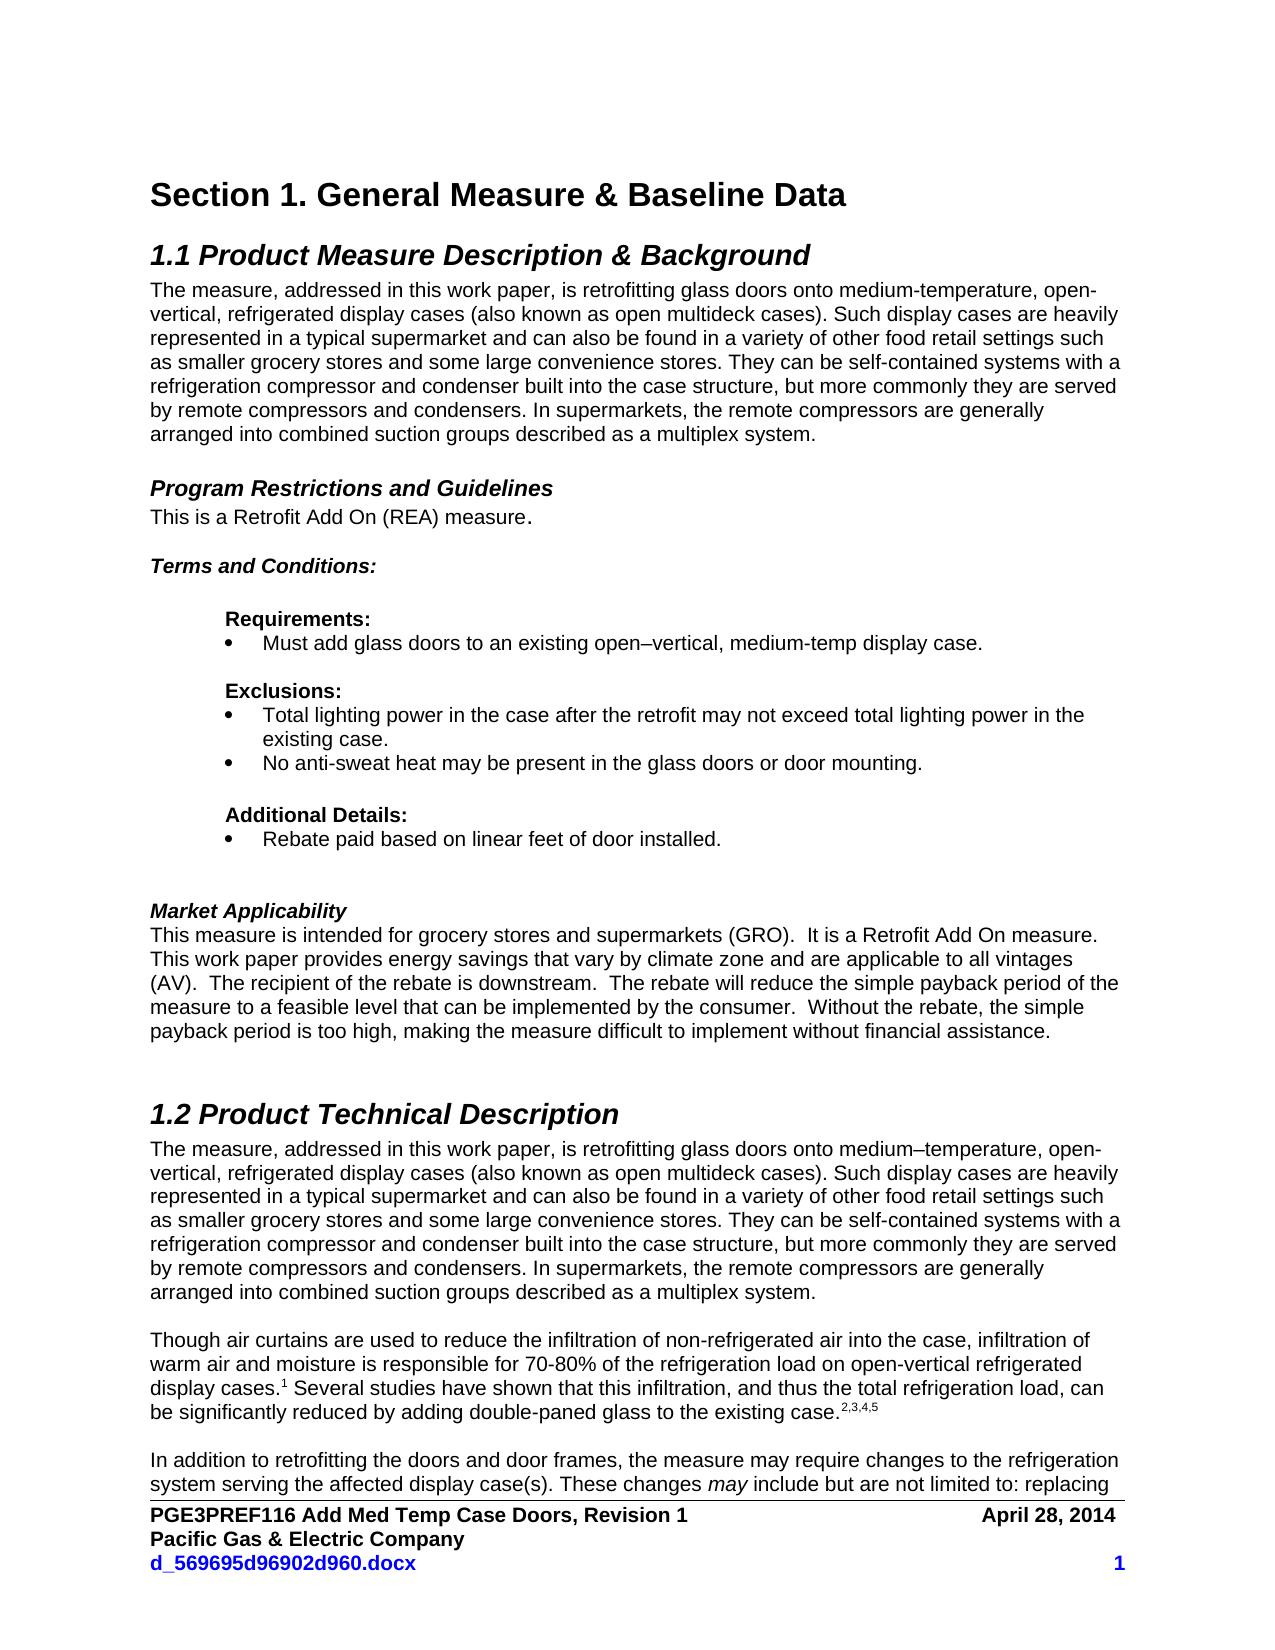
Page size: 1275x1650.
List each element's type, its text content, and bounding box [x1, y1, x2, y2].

text Exclusions: [225, 678, 1125, 702]
text Though air curtains are used to reduce the infiltration of non-refrigerated air into the case, infiltration of warm air and moisture is responsible for 70-80% of the refrigeration load on open-vertical refrigerated display cases. Several studies have shown that this infiltration, and thus the total refrigeration load, can be significantly reduced by adding double-paned glass to the existing case.,,, [150, 1328, 1125, 1424]
subtitle 1.1 Product Measure Description & Background [150, 238, 1125, 272]
list Must add glass doors to an existing open–vertical, medium-temp display case. [225, 630, 1125, 654]
list Total lighting power in the case after the retrofit may not exceed total lighting power in the existing case. [225, 702, 1125, 750]
text This measure is intended for grocery stores and supermarkets (GRO). It is a Retrofit Add On measure. This work paper provides energy savings that vary by climate zone and are applicable to all vintages (AV). The recipient of the rebate is downstream. The rebate will reduce the simple payback period of the measure to a feasible level that can be implemented by the consumer. Without the rebate, the simple payback period is too high, making the measure difficult to implement without financial assistance. [150, 923, 1125, 1043]
text The measure, addressed in this work paper, is retrofitting glass doors onto medium–temperature, open-vertical, refrigerated display cases (also known as open multideck cases). Such display cases are heavily represented in a typical supermarket and can also be found in a variety of other food retail settings such as smaller grocery stores and some large convenience stores. They can be self-contained systems with a refrigeration compressor and condenser built into the case structure, but more commonly they are served by remote compressors and condensers. In supermarkets, the remote compressors are generally arranged into combined suction groups described as a multiplex system. [150, 1136, 1125, 1304]
subtitle 1.2 Product Technical Description [150, 1097, 1125, 1130]
list Rebate paid based on linear feet of door installed. [225, 827, 1125, 851]
text This is a Retrofit Add On (REA) measure. [150, 501, 1125, 530]
subtitle Section 1. General Measure & Baseline Data [150, 175, 1125, 213]
text Program Restrictions and Guidelines [150, 475, 1125, 501]
text Requirements: [225, 606, 1125, 630]
text The measure, addressed in this work paper, is retrofitting glass doors onto medium-temperature, open-vertical, refrigerated display cases (also known as open multideck cases). Such display cases are heavily represented in a typical supermarket and can also be found in a variety of other food retail settings such as smaller grocery stores and some large convenience stores. They can be self-contained systems with a refrigeration compressor and condenser built into the case structure, but more commonly they are served by remote compressors and condensers. In supermarkets, the remote compressors are generally arranged into combined suction groups described as a multiplex system. [150, 278, 1125, 446]
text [150, 1448, 1125, 1496]
text Terms and Conditions: [150, 554, 1125, 578]
list No anti-sweat heat may be present in the glass doors or door mounting. [225, 750, 1125, 774]
text Additional Details: [225, 803, 1125, 827]
text Market Applicability [150, 899, 1125, 923]
